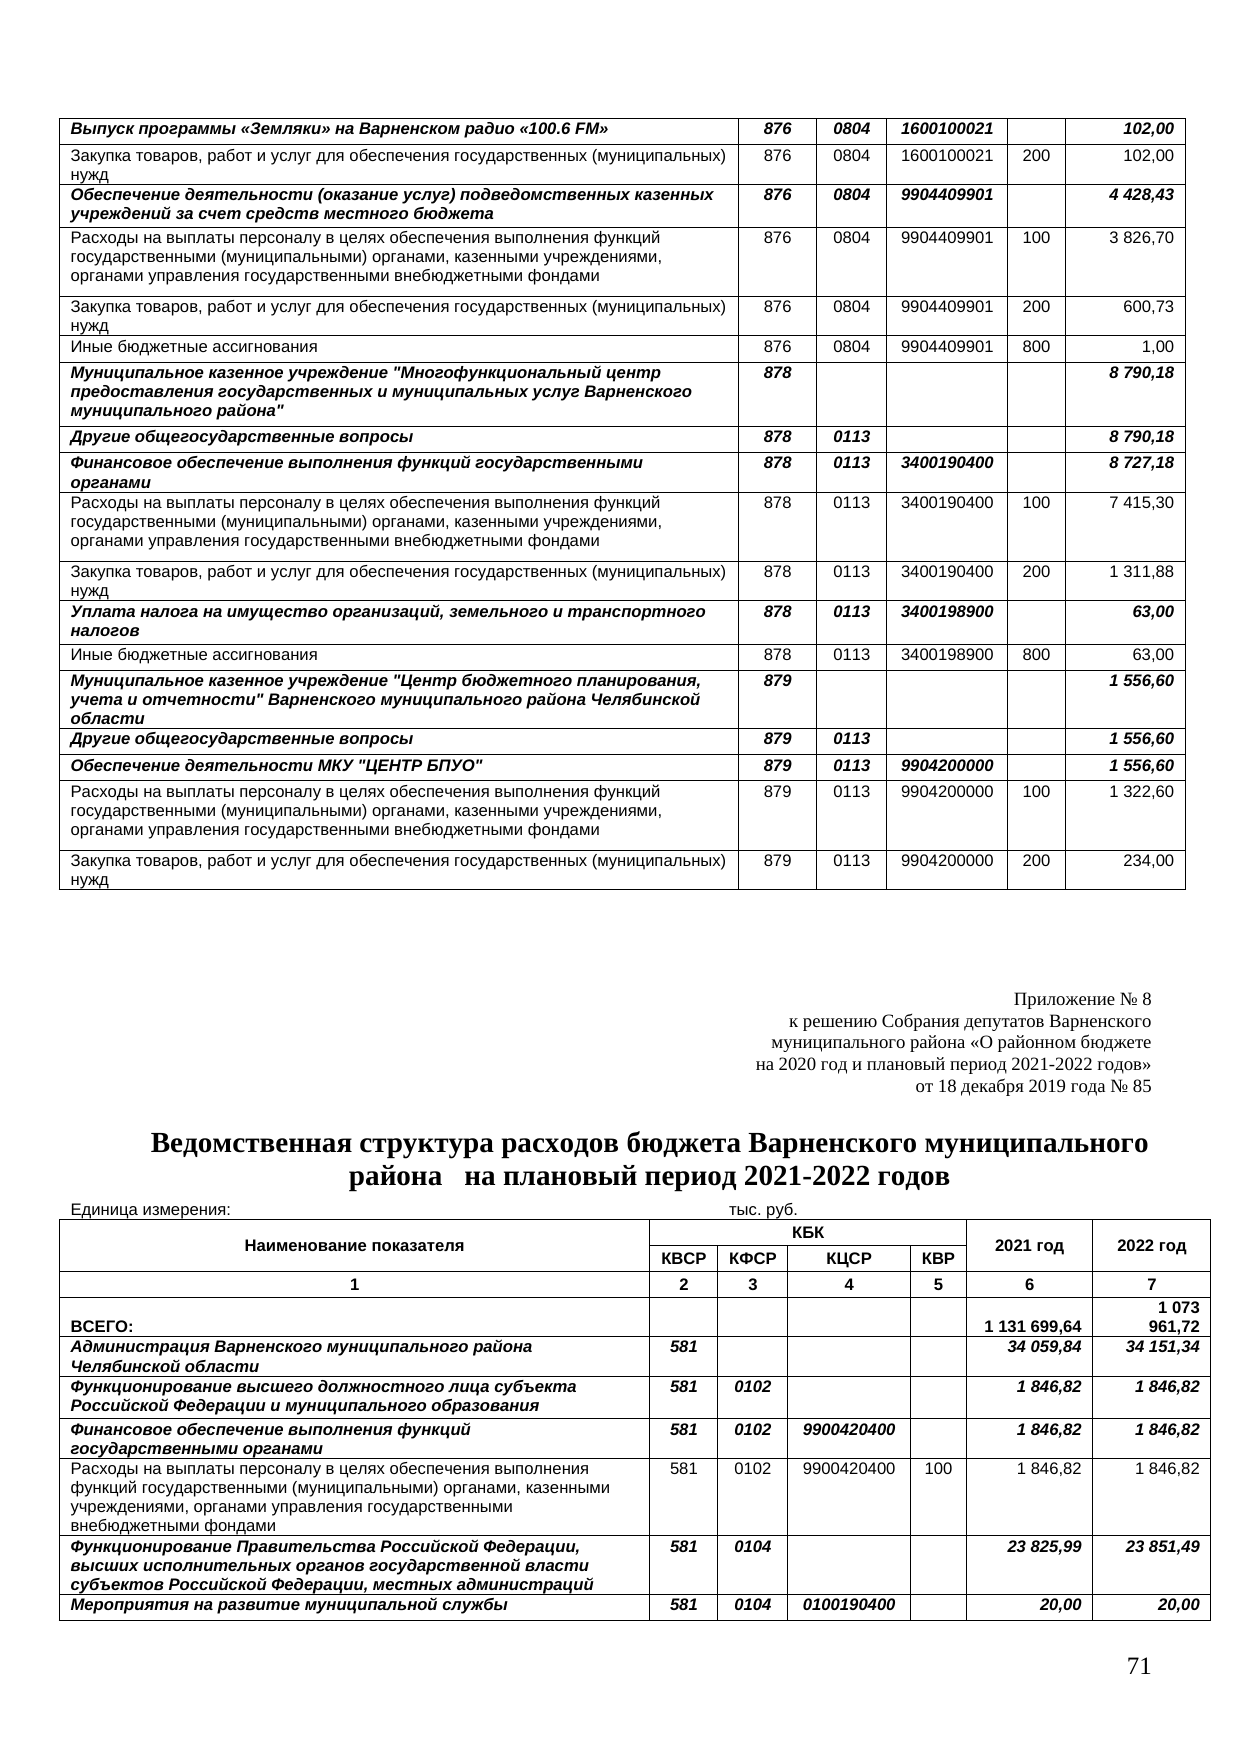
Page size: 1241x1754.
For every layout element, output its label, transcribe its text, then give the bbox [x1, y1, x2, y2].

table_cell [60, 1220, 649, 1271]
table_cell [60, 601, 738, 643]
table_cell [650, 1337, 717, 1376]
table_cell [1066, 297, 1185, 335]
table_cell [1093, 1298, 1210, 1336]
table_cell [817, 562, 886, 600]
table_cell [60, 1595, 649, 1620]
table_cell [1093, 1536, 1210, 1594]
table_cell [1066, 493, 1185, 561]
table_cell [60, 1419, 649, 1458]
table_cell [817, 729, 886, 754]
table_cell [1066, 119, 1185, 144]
text на 2020 год и плановый период 2021-2022 годов» [148, 1053, 1152, 1074]
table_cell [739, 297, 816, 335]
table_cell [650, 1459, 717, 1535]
text к решению Собрания депутатов Варненского [148, 1010, 1152, 1031]
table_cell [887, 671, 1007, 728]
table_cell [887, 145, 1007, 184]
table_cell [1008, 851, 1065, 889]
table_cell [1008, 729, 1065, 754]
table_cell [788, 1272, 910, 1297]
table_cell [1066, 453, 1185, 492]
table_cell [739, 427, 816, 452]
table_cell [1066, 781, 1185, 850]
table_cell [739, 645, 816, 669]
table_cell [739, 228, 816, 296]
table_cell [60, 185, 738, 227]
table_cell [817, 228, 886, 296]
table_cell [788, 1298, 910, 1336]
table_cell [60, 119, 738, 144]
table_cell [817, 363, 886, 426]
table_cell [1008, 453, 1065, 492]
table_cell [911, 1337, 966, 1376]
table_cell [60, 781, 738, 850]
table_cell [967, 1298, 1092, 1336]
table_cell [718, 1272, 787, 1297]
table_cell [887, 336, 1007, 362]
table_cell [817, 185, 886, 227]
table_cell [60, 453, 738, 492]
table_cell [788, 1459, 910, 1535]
text муниципального района «О районном бюджете [148, 1031, 1152, 1053]
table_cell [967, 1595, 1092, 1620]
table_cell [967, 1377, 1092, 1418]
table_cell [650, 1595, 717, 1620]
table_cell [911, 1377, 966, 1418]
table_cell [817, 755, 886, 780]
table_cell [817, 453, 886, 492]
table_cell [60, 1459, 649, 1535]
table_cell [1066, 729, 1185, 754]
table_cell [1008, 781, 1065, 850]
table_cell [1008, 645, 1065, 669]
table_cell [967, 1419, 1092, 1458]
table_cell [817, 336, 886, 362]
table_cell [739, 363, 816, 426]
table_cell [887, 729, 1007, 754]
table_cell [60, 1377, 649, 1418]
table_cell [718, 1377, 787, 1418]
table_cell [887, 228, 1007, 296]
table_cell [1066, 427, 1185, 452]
text от 18 декабря 2019 года № 85 [148, 1074, 1152, 1096]
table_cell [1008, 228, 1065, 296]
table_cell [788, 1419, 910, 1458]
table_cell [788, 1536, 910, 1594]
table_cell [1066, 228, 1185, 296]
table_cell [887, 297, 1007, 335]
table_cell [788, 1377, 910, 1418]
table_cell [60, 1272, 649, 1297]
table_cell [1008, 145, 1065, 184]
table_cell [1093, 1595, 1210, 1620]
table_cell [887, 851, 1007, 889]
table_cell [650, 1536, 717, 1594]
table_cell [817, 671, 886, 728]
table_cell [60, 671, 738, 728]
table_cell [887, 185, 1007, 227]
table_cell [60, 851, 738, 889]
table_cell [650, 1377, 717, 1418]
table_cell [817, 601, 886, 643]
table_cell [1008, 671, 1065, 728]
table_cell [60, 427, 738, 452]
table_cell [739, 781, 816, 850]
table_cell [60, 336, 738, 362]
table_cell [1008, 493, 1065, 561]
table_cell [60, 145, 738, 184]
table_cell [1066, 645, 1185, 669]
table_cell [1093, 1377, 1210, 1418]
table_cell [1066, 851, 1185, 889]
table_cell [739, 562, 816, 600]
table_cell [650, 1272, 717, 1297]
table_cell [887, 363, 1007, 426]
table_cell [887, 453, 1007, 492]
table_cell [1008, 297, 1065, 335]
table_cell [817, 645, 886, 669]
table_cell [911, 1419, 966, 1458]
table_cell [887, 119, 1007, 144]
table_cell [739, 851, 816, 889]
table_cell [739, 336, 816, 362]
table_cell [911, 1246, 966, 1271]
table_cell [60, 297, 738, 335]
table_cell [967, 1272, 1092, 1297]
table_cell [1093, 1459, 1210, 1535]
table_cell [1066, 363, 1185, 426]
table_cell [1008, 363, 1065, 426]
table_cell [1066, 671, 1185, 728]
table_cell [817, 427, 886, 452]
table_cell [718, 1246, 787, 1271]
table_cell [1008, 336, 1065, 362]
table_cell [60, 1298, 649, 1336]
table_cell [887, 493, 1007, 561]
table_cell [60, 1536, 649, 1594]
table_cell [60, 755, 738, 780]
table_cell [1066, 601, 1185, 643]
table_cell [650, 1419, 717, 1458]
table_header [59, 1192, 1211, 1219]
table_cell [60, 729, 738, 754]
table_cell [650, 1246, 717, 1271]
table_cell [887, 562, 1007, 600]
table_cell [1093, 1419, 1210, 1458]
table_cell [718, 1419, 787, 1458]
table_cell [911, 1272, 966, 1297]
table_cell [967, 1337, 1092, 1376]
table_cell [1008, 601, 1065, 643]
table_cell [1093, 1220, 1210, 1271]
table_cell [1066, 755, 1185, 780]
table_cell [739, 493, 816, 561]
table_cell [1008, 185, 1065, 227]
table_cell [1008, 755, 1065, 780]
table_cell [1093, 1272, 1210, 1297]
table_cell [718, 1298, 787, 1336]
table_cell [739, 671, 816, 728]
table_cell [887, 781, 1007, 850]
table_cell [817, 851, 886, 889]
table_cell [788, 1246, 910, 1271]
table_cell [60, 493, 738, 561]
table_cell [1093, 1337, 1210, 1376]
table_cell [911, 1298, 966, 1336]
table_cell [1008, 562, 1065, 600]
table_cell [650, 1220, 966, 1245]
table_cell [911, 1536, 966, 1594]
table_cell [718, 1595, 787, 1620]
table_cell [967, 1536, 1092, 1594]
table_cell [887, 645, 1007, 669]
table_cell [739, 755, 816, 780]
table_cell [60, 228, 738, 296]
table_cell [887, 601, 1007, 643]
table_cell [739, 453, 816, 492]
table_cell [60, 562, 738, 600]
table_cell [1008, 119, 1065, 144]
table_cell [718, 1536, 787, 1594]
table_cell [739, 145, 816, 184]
text Ведомственная структура расходов бюджета Варненского муниципального района на плановый период 2021-2022 годов [148, 1125, 1152, 1192]
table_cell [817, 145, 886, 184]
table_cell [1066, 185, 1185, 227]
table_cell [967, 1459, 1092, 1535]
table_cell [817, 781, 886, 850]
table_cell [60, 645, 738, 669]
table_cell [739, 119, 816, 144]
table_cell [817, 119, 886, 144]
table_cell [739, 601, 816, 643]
text Приложение № 8 [148, 988, 1152, 1010]
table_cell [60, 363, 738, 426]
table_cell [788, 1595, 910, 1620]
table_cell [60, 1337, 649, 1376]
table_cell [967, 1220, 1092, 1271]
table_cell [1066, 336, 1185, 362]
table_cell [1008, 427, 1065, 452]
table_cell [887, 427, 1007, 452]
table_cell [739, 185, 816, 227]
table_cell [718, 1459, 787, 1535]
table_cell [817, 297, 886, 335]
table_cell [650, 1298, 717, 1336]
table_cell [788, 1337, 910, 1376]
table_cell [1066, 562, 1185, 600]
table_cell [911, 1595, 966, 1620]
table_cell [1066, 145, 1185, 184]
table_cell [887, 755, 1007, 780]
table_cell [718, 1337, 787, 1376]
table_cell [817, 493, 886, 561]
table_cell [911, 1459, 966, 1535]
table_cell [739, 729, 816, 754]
